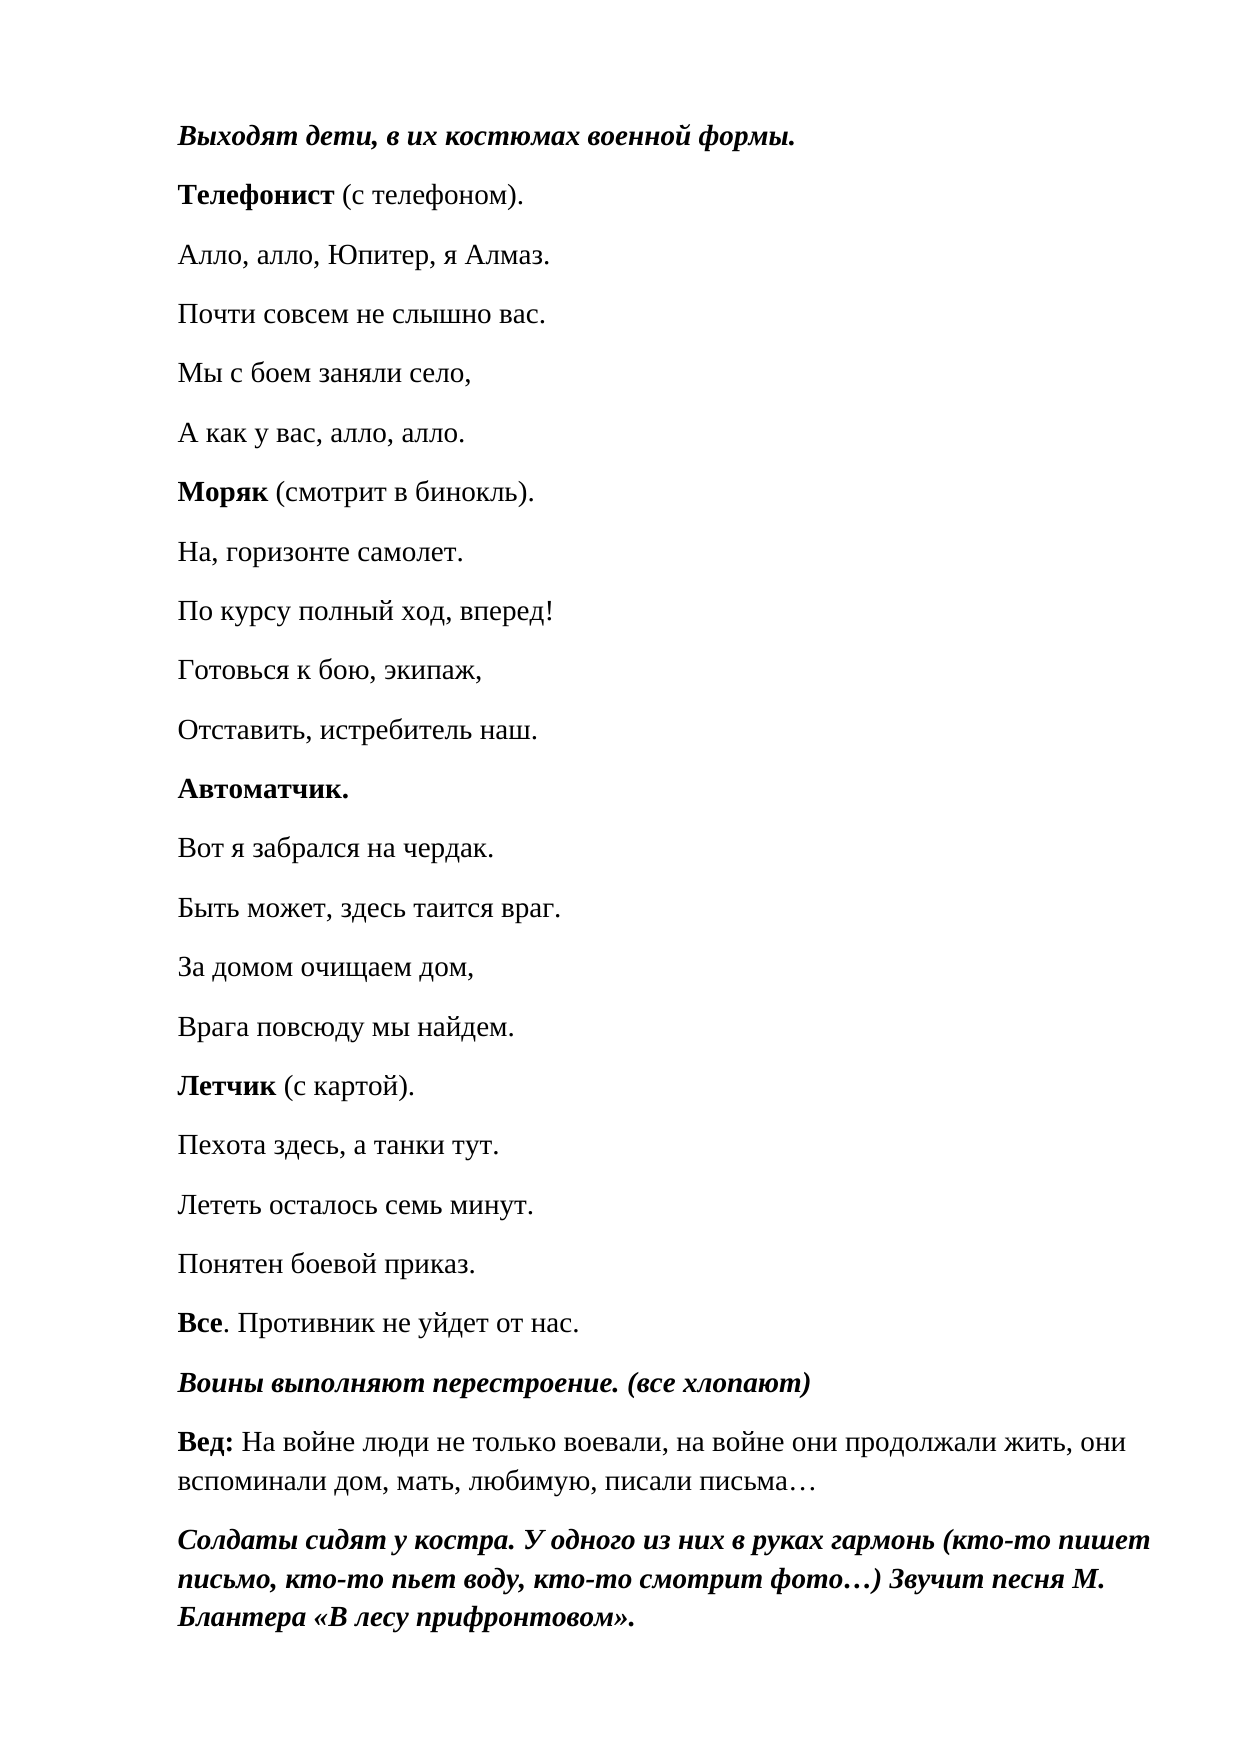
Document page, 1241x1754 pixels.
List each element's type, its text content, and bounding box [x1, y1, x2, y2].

text Телефонист (с телефоном). [177, 177, 1152, 211]
text Моряк (смотрит в бинокль). [177, 474, 1152, 508]
text Летчик (с картой). [177, 1068, 1152, 1102]
text Лететь осталось семь минут. [177, 1187, 1152, 1220]
text Алло, алло, Юпитер, я Алмаз. [177, 237, 1152, 270]
text Пехота здесь, а танки тут. [177, 1127, 1152, 1161]
text Врага повсюду мы найдем. [177, 1009, 1152, 1042]
text Автоматчик. [177, 771, 1152, 805]
text За домом очищаем дом, [177, 949, 1152, 983]
text Вед: На войне люди не только воевали, на войне они продолжали жить, они вспоминали дом, мать, любимую, писали письма… [177, 1424, 1152, 1496]
text На, горизонте самолет. [177, 534, 1152, 567]
text Воины выполняют перестроение. (все хлопают) [177, 1365, 1152, 1398]
text Вот я забрался на чердак. [177, 831, 1152, 864]
text По курсу полный ход, вперед! [177, 593, 1152, 627]
text Все. Противник не уйдет от нас. [177, 1306, 1152, 1339]
text Понятен боевой приказ. [177, 1246, 1152, 1280]
text Почти совсем не слышно вас. [177, 296, 1152, 330]
text Отставить, истребитель наш. [177, 712, 1152, 745]
text Быть может, здесь таится враг. [177, 890, 1152, 923]
text Мы с боем заняли село, [177, 356, 1152, 389]
text Готовься к бою, экипаж, [177, 652, 1152, 686]
text Солдаты сидят у костра. У одного из них в руках гармонь (кто-то пишет письмо, кто-то пьет воду, кто-то смотрит фото…) Звучит песня М. Блантера «В лесу прифронтовом». [177, 1522, 1152, 1633]
text А как у вас, алло, алло. [177, 415, 1152, 448]
text Выходят дети, в их костюмах военной формы. [177, 118, 1152, 152]
